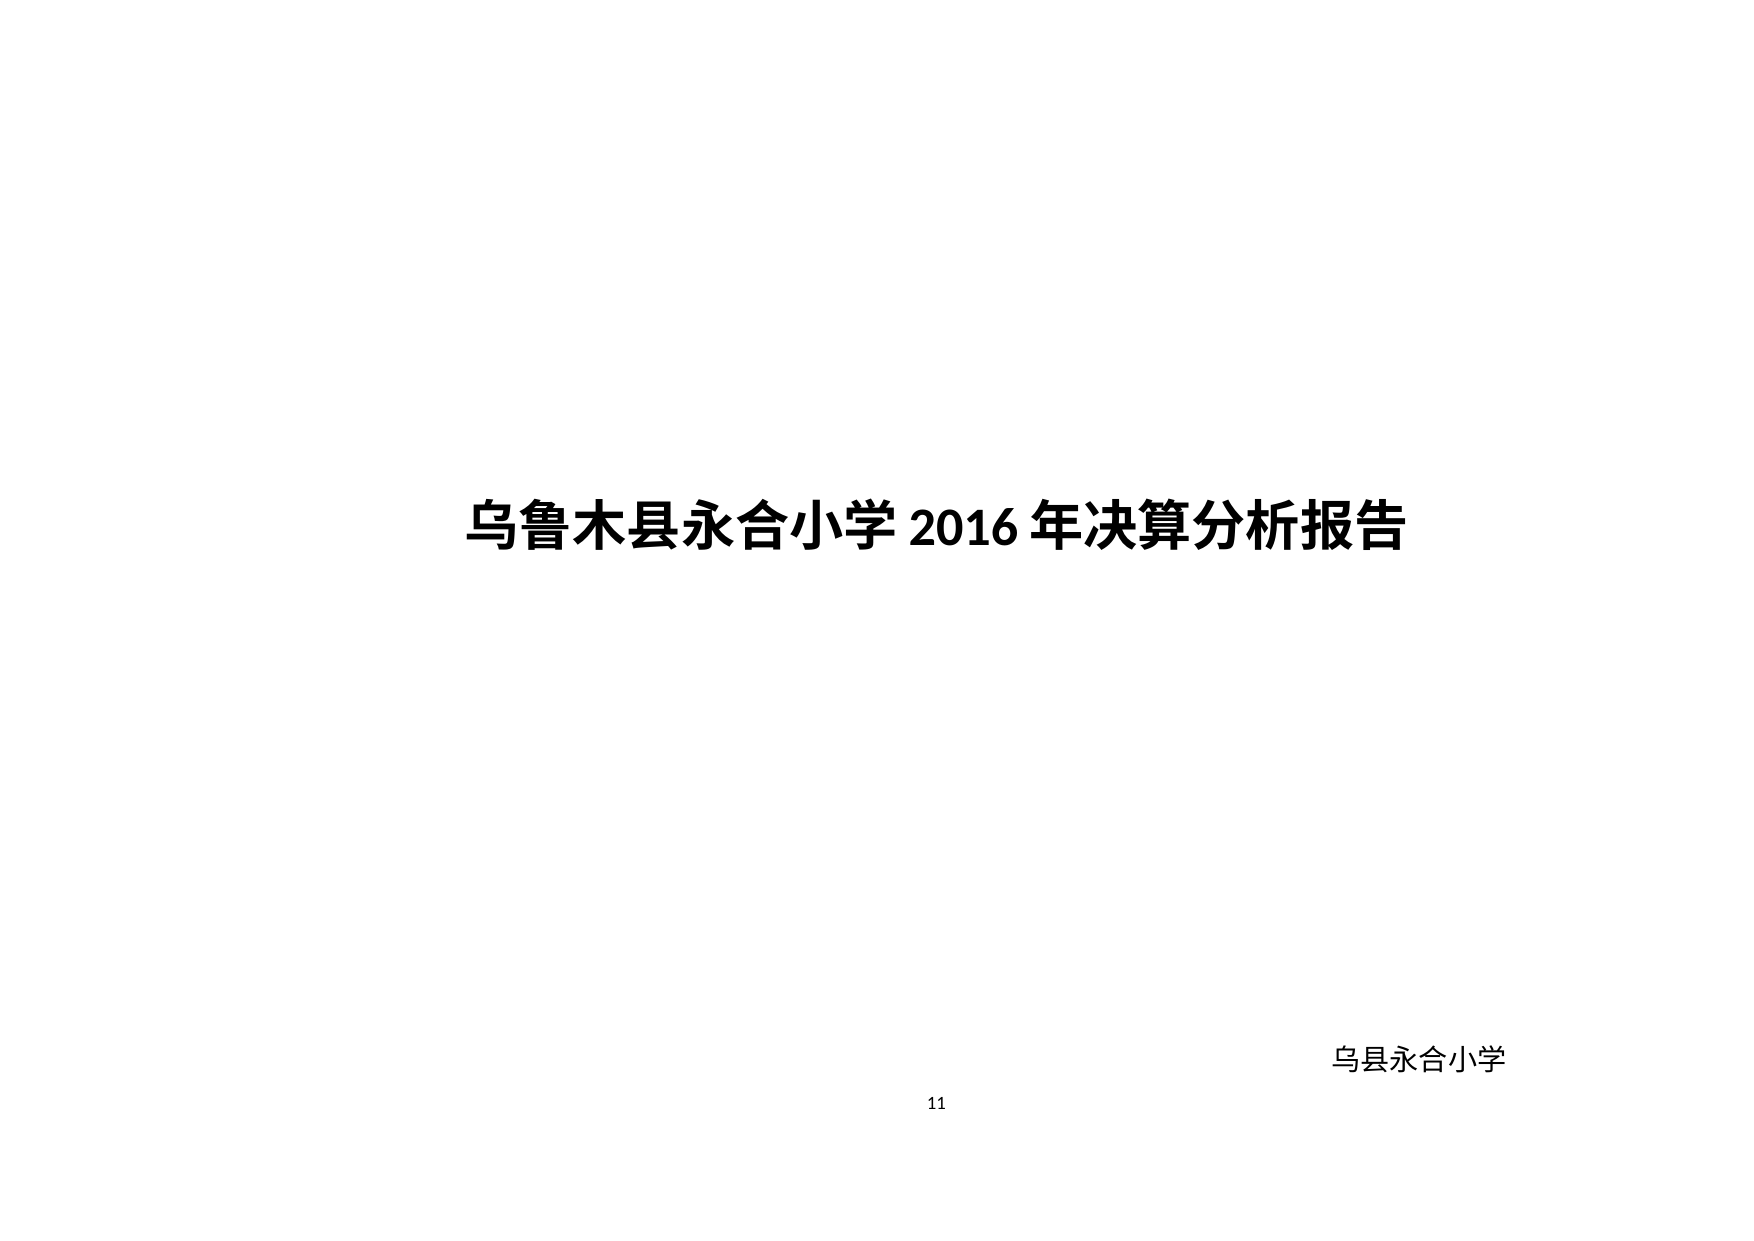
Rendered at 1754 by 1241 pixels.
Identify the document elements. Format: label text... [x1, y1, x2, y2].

text 乌县永合小学 [207, 1026, 1506, 1091]
text 乌鲁木县永合小学2016年决算分析报告 [207, 473, 1665, 571]
